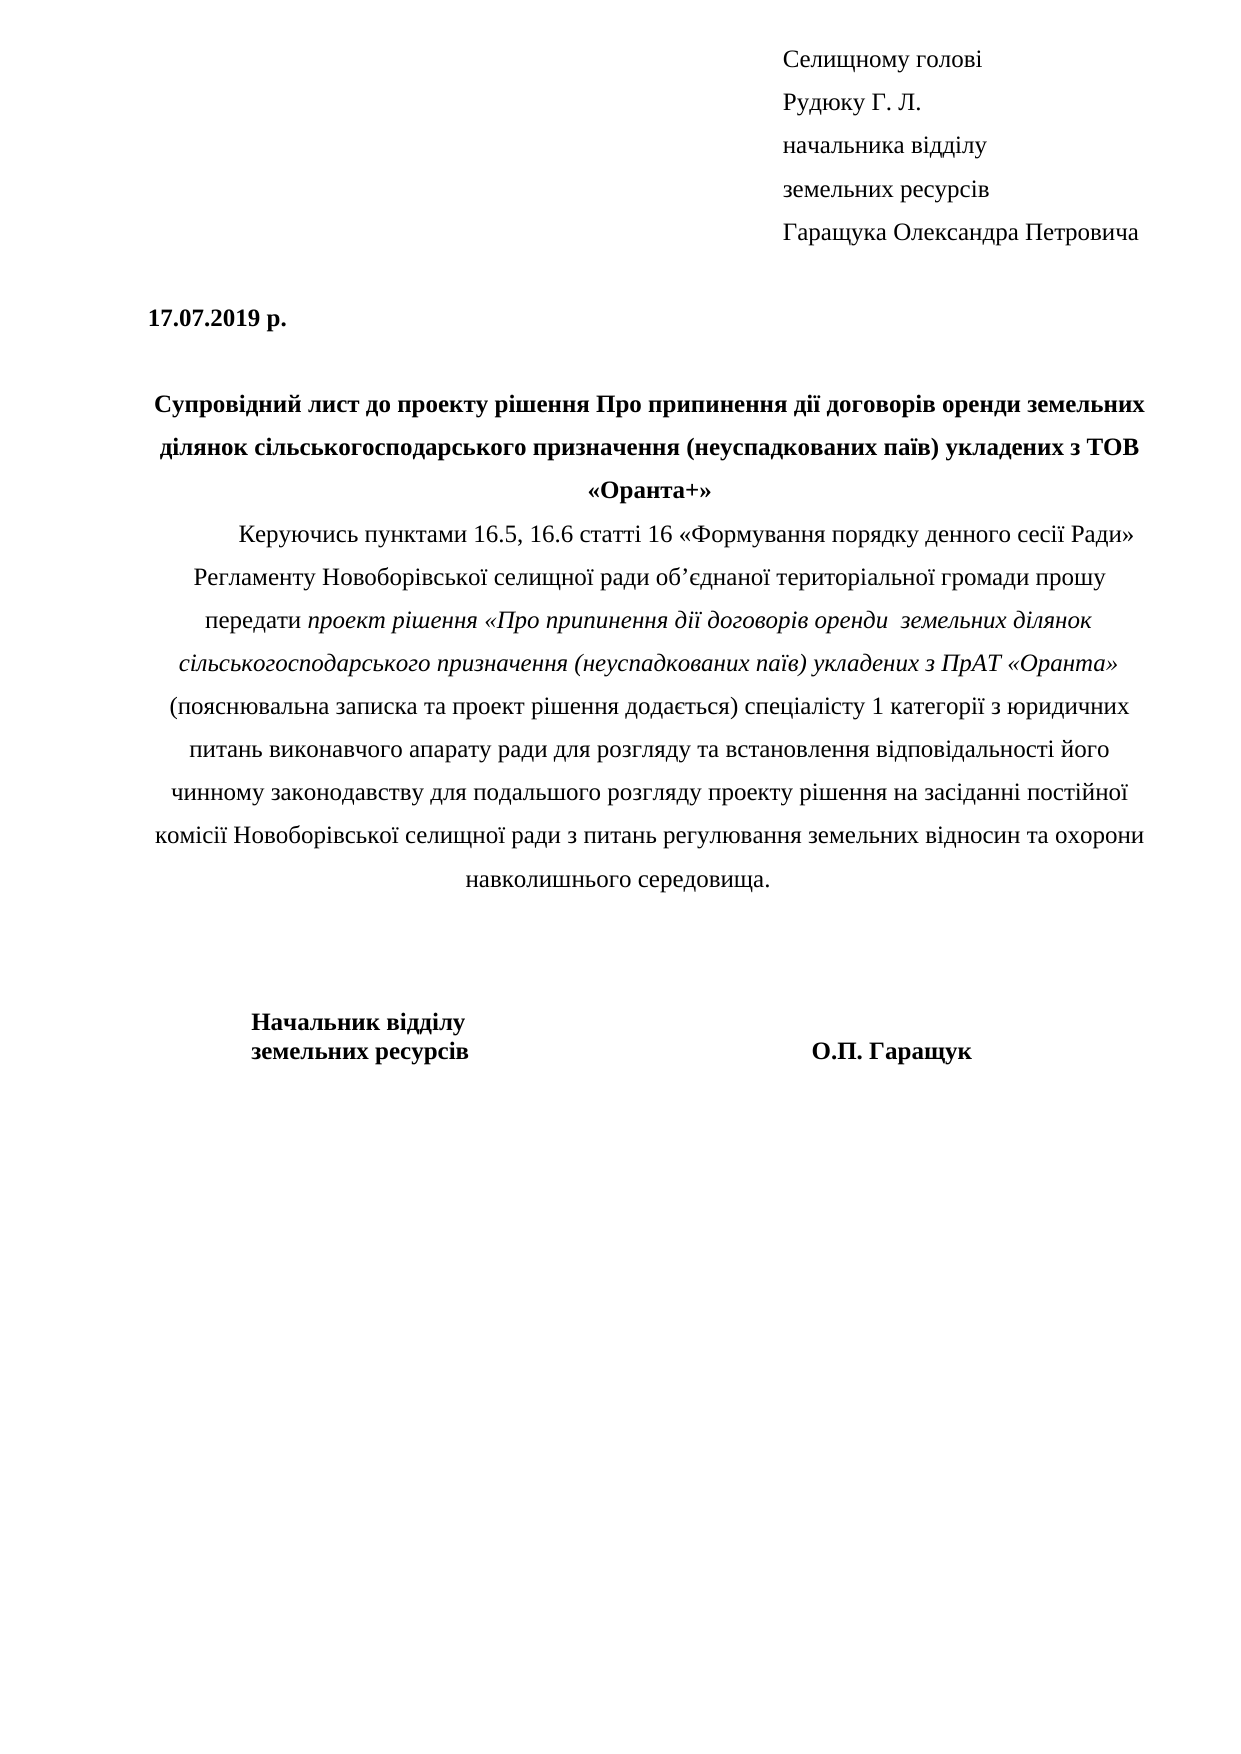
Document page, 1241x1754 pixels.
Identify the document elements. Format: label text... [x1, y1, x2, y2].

text начальника відділу [783, 131, 1152, 159]
text 17.07.2019 р. [148, 303, 1152, 332]
text земельних ресурсів О.П. Гаращук [251, 1036, 1152, 1065]
text земельних ресурсів [783, 174, 1152, 202]
text Начальник відділу [251, 1007, 1152, 1036]
text Селищному голові [783, 44, 1152, 73]
text Керуючись пунктами 16.5, 16.6 статті 16 «Формування порядку денного сесії Ради» Регламенту Новоборівської селищної ради об’єднаної територіальної громади прошу передати проект рішення «Про припинення дії договорів оренди земельних ділянок сільськогосподарського призначення (неуспадкованих паїв) укладених з ПрАТ «Оранта» (пояснювальна записка та проект рішення додається) спеціалісту 1 категорії з юридичних питань виконавчого апарату ради для розгляду та встановлення відповідальності його чинному законодавству для подальшого розгляду проекту рішення на засіданні постійної комісії Новоборівської селищної ради з питань регулювання земельних відносин та охорони навколишнього середовища. [148, 519, 1152, 892]
text Гаращука Олександра Петровича [783, 217, 1152, 246]
text Рудюку Г. Л. [783, 87, 1152, 116]
text Супровідний лист до проекту рішення Про припинення дії договорів оренди земельних ділянок сільськогосподарського призначення (неуспадкованих паїв) укладених з ТОВ «Оранта+» [148, 389, 1152, 504]
